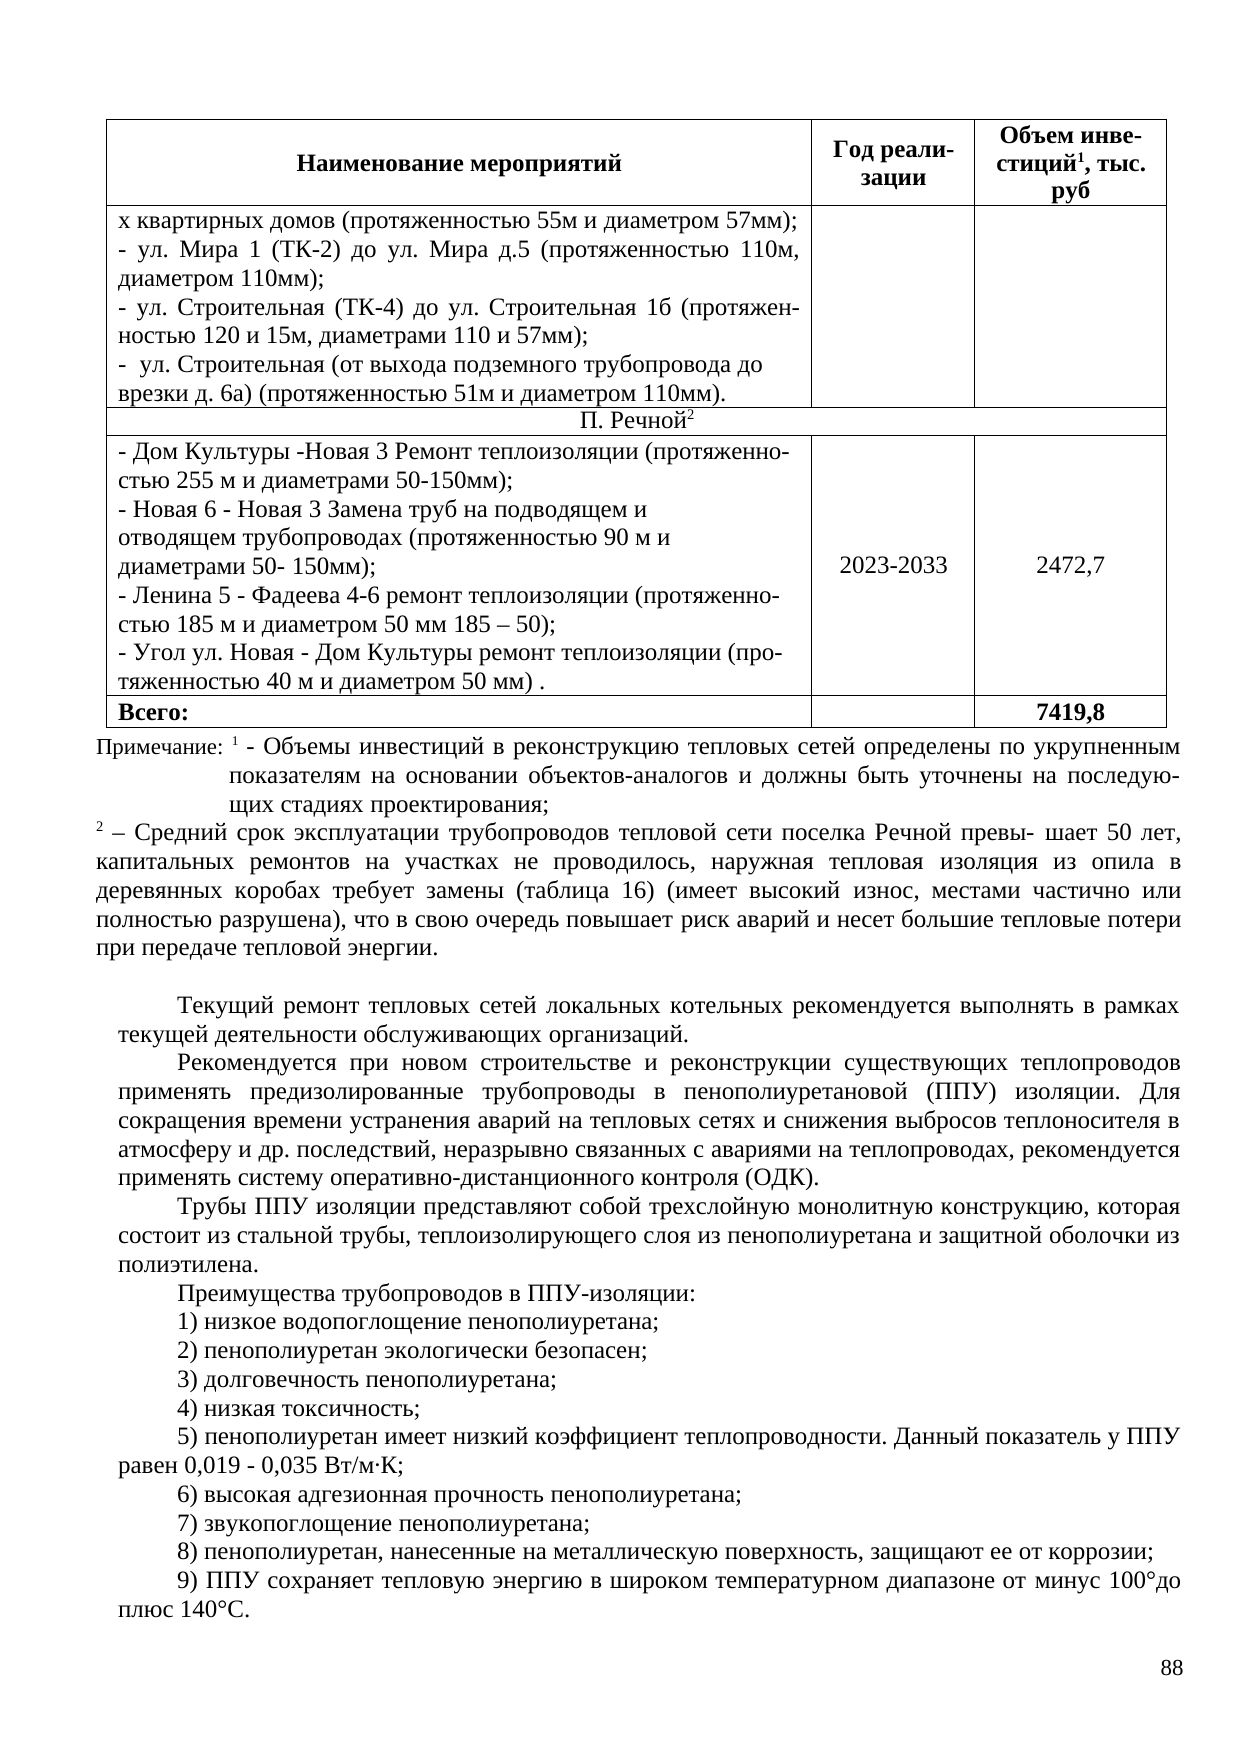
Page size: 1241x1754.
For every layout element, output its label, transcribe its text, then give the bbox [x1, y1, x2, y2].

list звукопоглощение пенополиуретана; [177, 1508, 1194, 1536]
text Рекомендуется при новом строительстве и реконструкции существующих теплопроводов применять предизолированные трубопроводы в пенополиуретановой (ППУ) изоляции. Для сокращения времени устранения аварий на тепловых сетях и снижения выбросов теплоносителя в атмосферу и др. последствий, неразрывно связанных с авариями на теплопроводах, рекомендуется применять систему оперативно-дистанционного контроля (ОДК). [118, 1047, 1181, 1191]
text Трубы ППУ изоляции представляют собой трехслойную монолитную конструкцию, которая состоит из стальной трубы, теплоизолирующего слоя из пенополиуретана и защитной оболочки из полиэтилена. [118, 1191, 1181, 1277]
list Примечание: 1 - Объемы инвестиций в реконструкцию тепловых сетей определены по укрупненным показателям на основании объектов-аналогов и должны быть уточнены на последую- щих стадиях проектирования; [96, 731, 1181, 817]
list низкая токсичность; [177, 1393, 1194, 1421]
list ППУ сохраняет тепловую энергию в широком температурном диапазоне от минус 100°до плюс 140°С. [118, 1565, 1181, 1623]
text 2 – Средний срок эксплуатации трубопроводов тепловой сети поселка Речной превы- шает 50 лет, капитальных ремонтов на участках не проводилось, наружная тепловая изоляция из опила в деревянных коробах требует замены (таблица 16) (имеет высокий износ, местами частично или полностью разрушена), что в свою очередь повышает риск аварий и несет большие тепловые потери при передаче тепловой энергии. [96, 817, 1182, 961]
list пенополиуретан, нанесенные на металлическую поверхность, защищают ее от коррозии; [177, 1536, 1194, 1565]
list пенополиуретан экологически безопасен; [177, 1335, 1194, 1364]
list пенополиуретан имеет низкий коэффициент теплопроводности. Данный показатель у ППУ равен 0,019 - 0,035 Вт/м∙К; [118, 1421, 1181, 1479]
list долговечность пенополиуретана; [177, 1364, 1194, 1393]
text Преимущества трубопроводов в ППУ-изоляции: [177, 1278, 1194, 1306]
list низкое водопоглощение пенополиуретана; [177, 1306, 1194, 1335]
list высокая адгезионная прочность пенополиуретана; [177, 1479, 1194, 1508]
text Текущий ремонт тепловых сетей локальных котельных рекомендуется выполнять в рамках текущей деятельности обслуживающих организаций. [118, 990, 1181, 1047]
